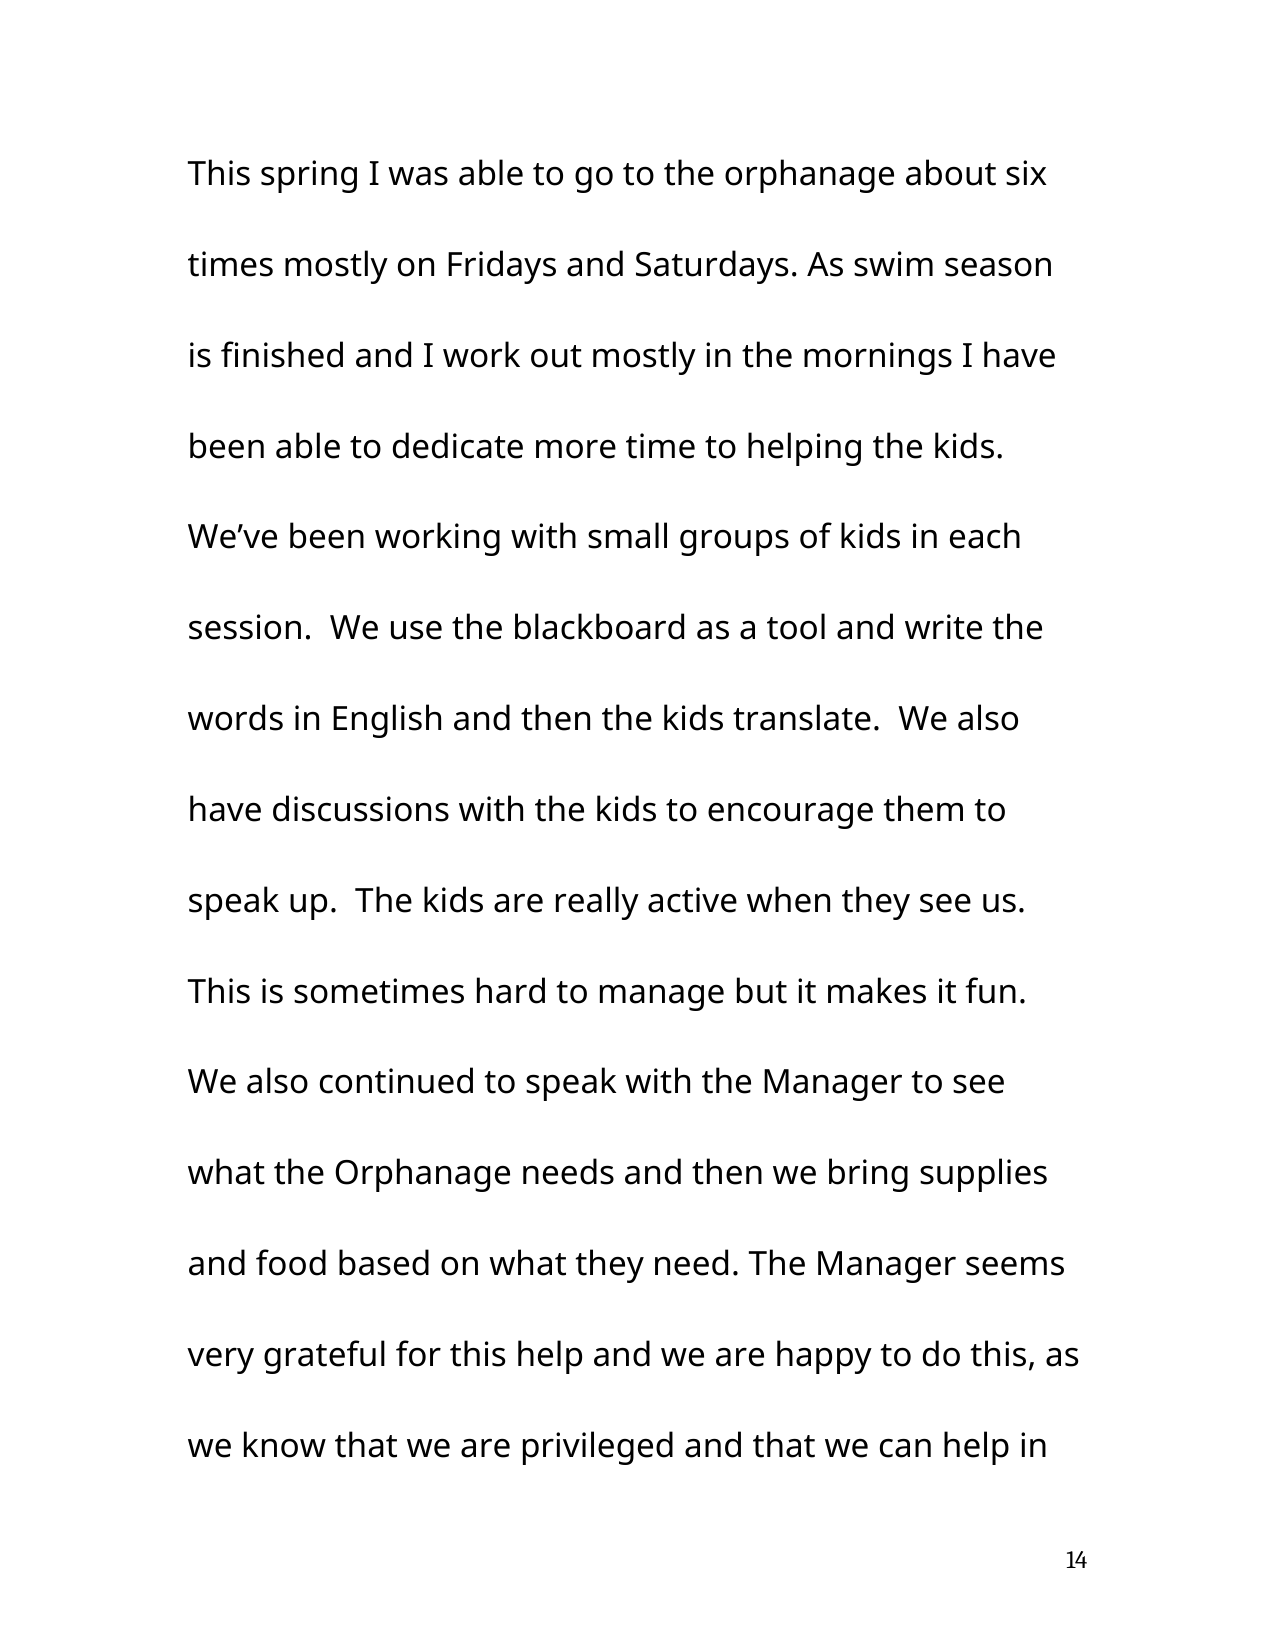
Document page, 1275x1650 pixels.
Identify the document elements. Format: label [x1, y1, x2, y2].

text [187, 150, 1087, 1467]
